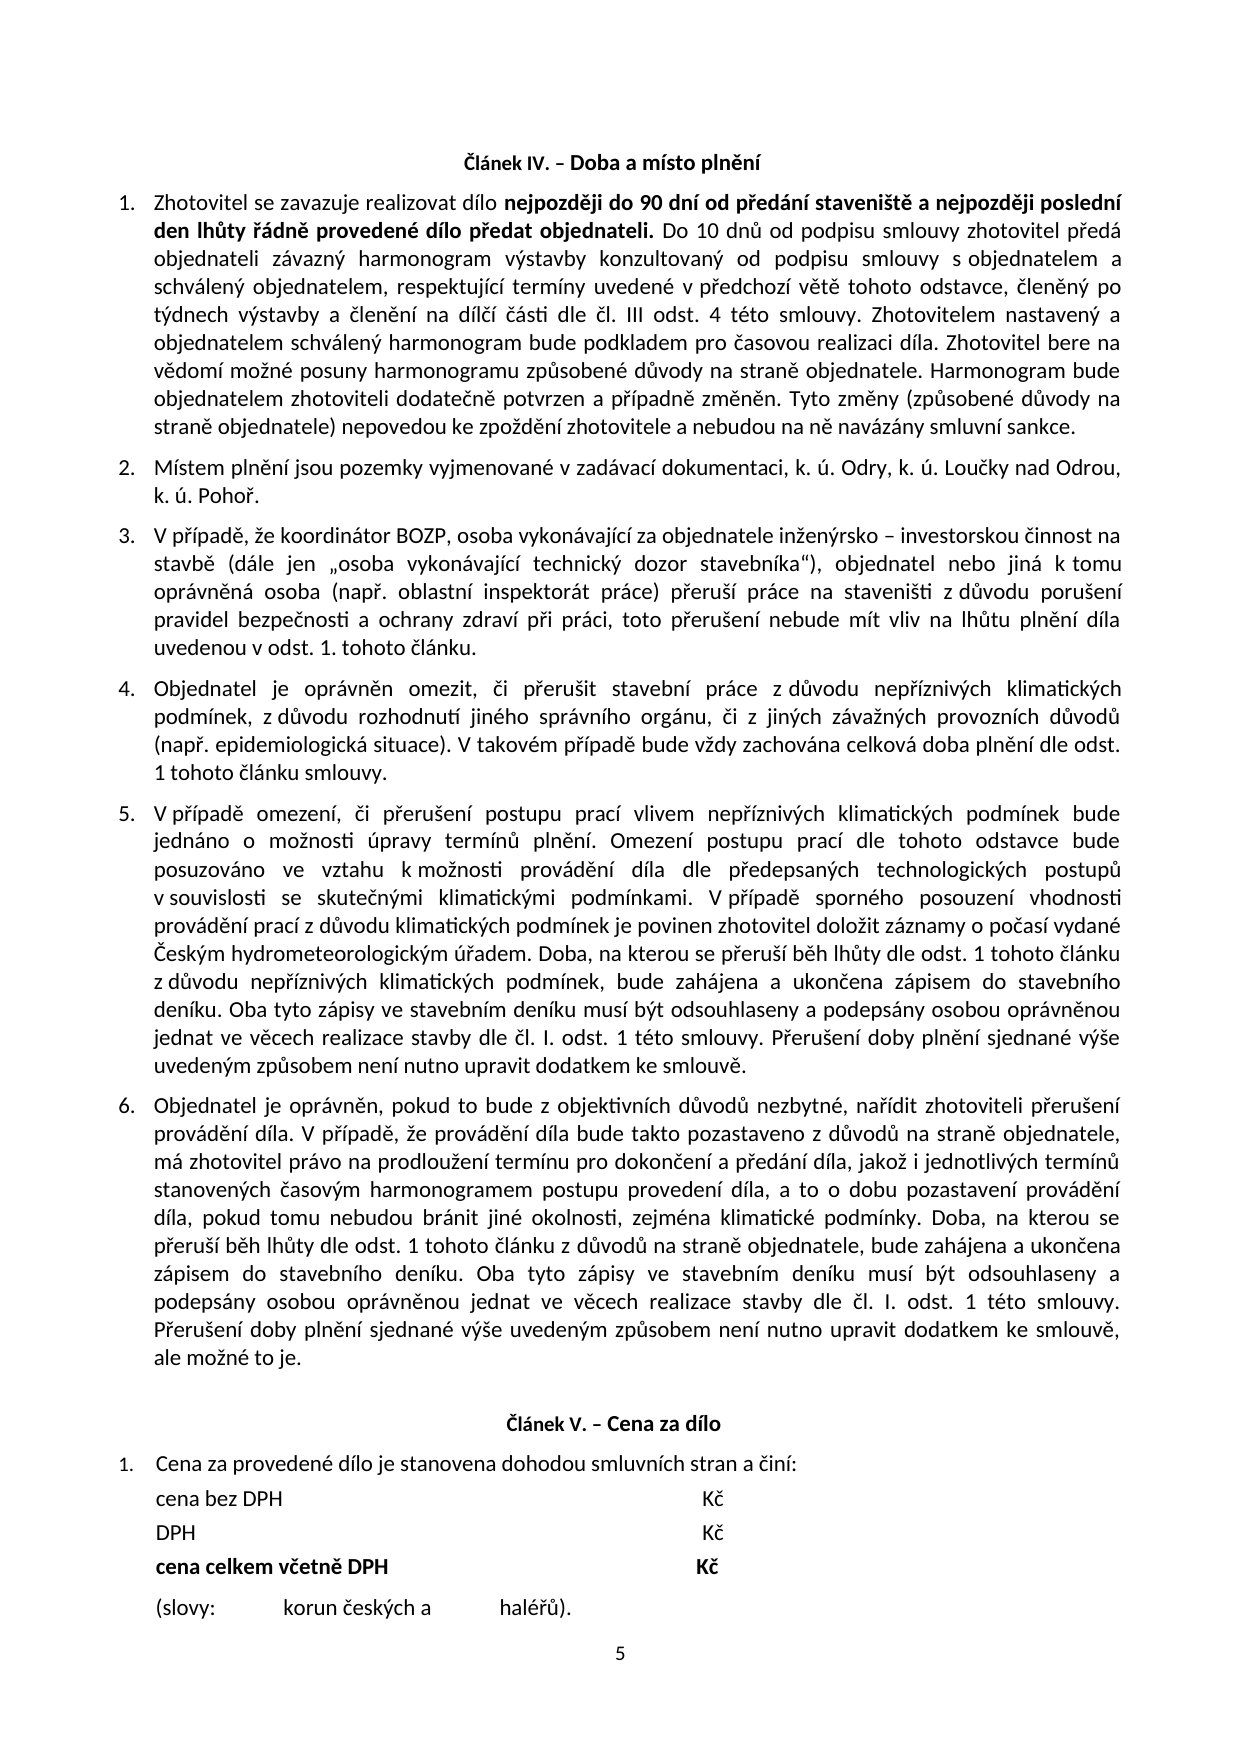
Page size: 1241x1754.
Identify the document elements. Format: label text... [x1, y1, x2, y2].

list V případě, že koordinátor BOZP, osoba vykonávající za objednatele inženýrsko – investorskou činnost na stavbě (dále jen „osoba vykonávající technický dozor stavebníka“), objednatel nebo jiná k tomu oprávněná osoba (např. oblastní inspektorát práce) přeruší práce na staveništi z důvodu porušení pravidel bezpečnosti a ochrany zdraví při práci, toto přerušení nebude mít vliv na lhůtu plnění díla uvedenou v odst. 1. tohoto článku. [118, 521, 1122, 662]
subtitle Cena za dílo [155, 1409, 1122, 1437]
list Cena za provedené dílo je stanovena dohodou smluvních stran a činí: [118, 1449, 1122, 1478]
subtitle Doba a místo plnění [155, 148, 1122, 176]
list Zhotovitel se zavazuje realizovat dílo nejpozději do 90 dní od předání staveniště a nejpozději poslední den lhůty řádně provedené dílo předat objednateli. Do 10 dnů od podpisu smlouvy zhotovitel předá objednateli závazný harmonogram výstavby konzultovaný od podpisu smlouvy s objednatelem a schválený objednatelem, respektující termíny uvedené v předchozí větě tohoto odstavce, členěný po týdnech výstavby a členění na dílčí části dle čl. III odst. 4 této smlouvy. Zhotovitelem nastavený a objednatelem schválený harmonogram bude podkladem pro časovou realizaci díla. Zhotovitel bere na vědomí možné posuny harmonogramu způsobené důvody na straně objednatele. Harmonogram bude objednatelem zhotoviteli dodatečně potvrzen a případně změněn. Tyto změny (způsobené důvody na straně objednatele) nepovedou ke zpoždění zhotovitele a nebudou na ně navázány smluvní sankce. [118, 188, 1122, 440]
text (slovy: korun českých a haléřů). [155, 1593, 1122, 1621]
text cena bez DPH Kč [118, 1484, 1122, 1512]
list Objednatel je oprávněn, pokud to bude z objektivních důvodů nezbytné, nařídit zhotoviteli přerušení provádění díla. V případě, že provádění díla bude takto pozastaveno z důvodů na straně objednatele, má zhotovitel právo na prodloužení termínu pro dokončení a předání díla, jakož i jednotlivých termínů stanovených časovým harmonogramem postupu provedení díla, a to o dobu pozastavení provádění díla, pokud tomu nebudou bránit jiné okolnosti, zejména klimatické podmínky. Doba, na kterou se přeruší běh lhůty dle odst. 1 tohoto článku z důvodů na straně objednatele, bude zahájena a ukončena zápisem do stavebního deníku. Oba tyto zápisy ve stavebním deníku musí být odsouhlaseny a podepsány osobou oprávněnou jednat ve věcech realizace stavby dle čl. I. odst. 1 této smlouvy. Přerušení doby plnění sjednané výše uvedeným způsobem není nutno upravit dodatkem ke smlouvě, ale možné to je. [118, 1091, 1122, 1372]
text DPH Kč [118, 1518, 1122, 1546]
list Objednatel je oprávněn omezit, či přerušit stavební práce z důvodu nepříznivých klimatických podmínek, z důvodu rozhodnutí jiného správního orgánu, či z jiných závažných provozních důvodů (např. epidemiologická situace). V takovém případě bude vždy zachována celková doba plnění dle odst. 1 tohoto článku smlouvy. [118, 674, 1122, 786]
list Místem plnění jsou pozemky vyjmenované v zadávací dokumentaci, k. ú. Odry, k. ú. Loučky nad Odrou, k. ú. Pohoř. [118, 453, 1122, 509]
text cena celkem včetně DPH Kč [118, 1552, 1122, 1580]
list V případě omezení, či přerušení postupu prací vlivem nepříznivých klimatických podmínek bude jednáno o možnosti úpravy termínů plnění. Omezení postupu prací dle tohoto odstavce bude posuzováno ve vztahu k možnosti provádění díla dle předepsaných technologických postupů v souvislosti se skutečnými klimatickými podmínkami. V případě sporného posouzení vhodnosti provádění prací z důvodu klimatických podmínek je povinen zhotovitel doložit záznamy o počasí vydané Českým hydrometeorologickým úřadem. Doba, na kterou se přeruší běh lhůty dle odst. 1 tohoto článku z důvodu nepříznivých klimatických podmínek, bude zahájena a ukončena zápisem do stavebního deníku. Oba tyto zápisy ve stavebním deníku musí být odsouhlaseny a podepsány osobou oprávněnou jednat ve věcech realizace stavby dle čl. I. odst. 1 této smlouvy. Přerušení doby plnění sjednané výše uvedeným způsobem není nutno upravit dodatkem ke smlouvě. [118, 799, 1122, 1079]
